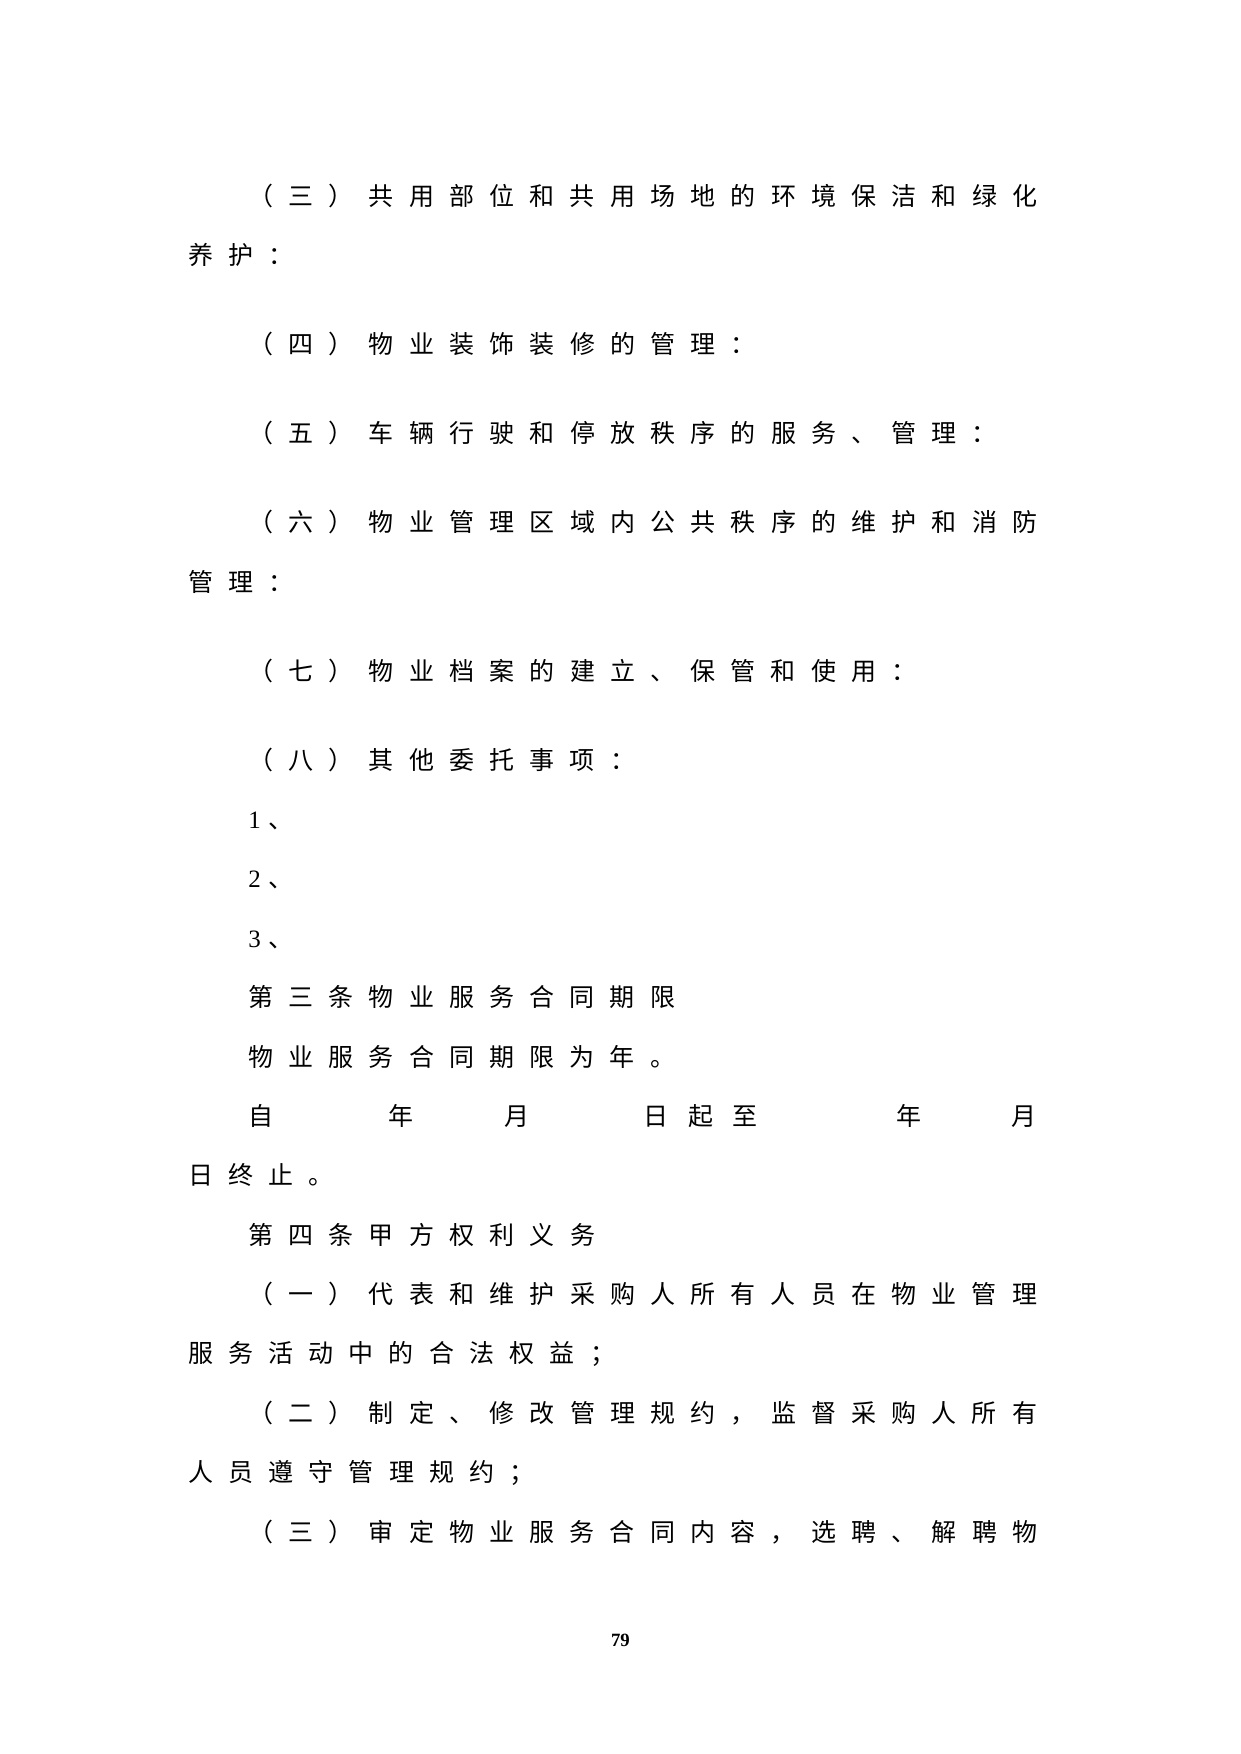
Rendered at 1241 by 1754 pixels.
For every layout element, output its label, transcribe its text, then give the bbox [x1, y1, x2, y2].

text 第三条物业服务合同期限 [188, 966, 1052, 1025]
text 3、 [188, 907, 1052, 966]
text （七）物业档案的建立、保管和使用： [188, 639, 1052, 699]
text 第四条甲方权利义务 [188, 1203, 1052, 1263]
text 1、 [188, 788, 1052, 847]
text （二）制定、修改管理规约，监督采购人所有人员遵守管理规约； [188, 1382, 1052, 1500]
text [188, 1500, 1052, 1560]
text （八）其他委托事项： [188, 728, 1052, 788]
text （一）代表和维护采购人所有人员在物业管理服务活动中的合法权益； [188, 1263, 1052, 1382]
text （五）车辆行驶和停放秩序的服务、管理： [188, 402, 1052, 461]
text （三）共用部位和共用场地的环境保洁和绿化养护： [188, 164, 1052, 283]
text 2、 [188, 847, 1052, 907]
text 物业服务合同期限为年。 [188, 1025, 1052, 1085]
text 自 年 月 日起至 年 月 日终止。 [188, 1085, 1052, 1203]
text （六）物业管理区域内公共秩序的维护和消防管理： [188, 491, 1052, 610]
text （四）物业装饰装修的管理： [188, 313, 1052, 372]
